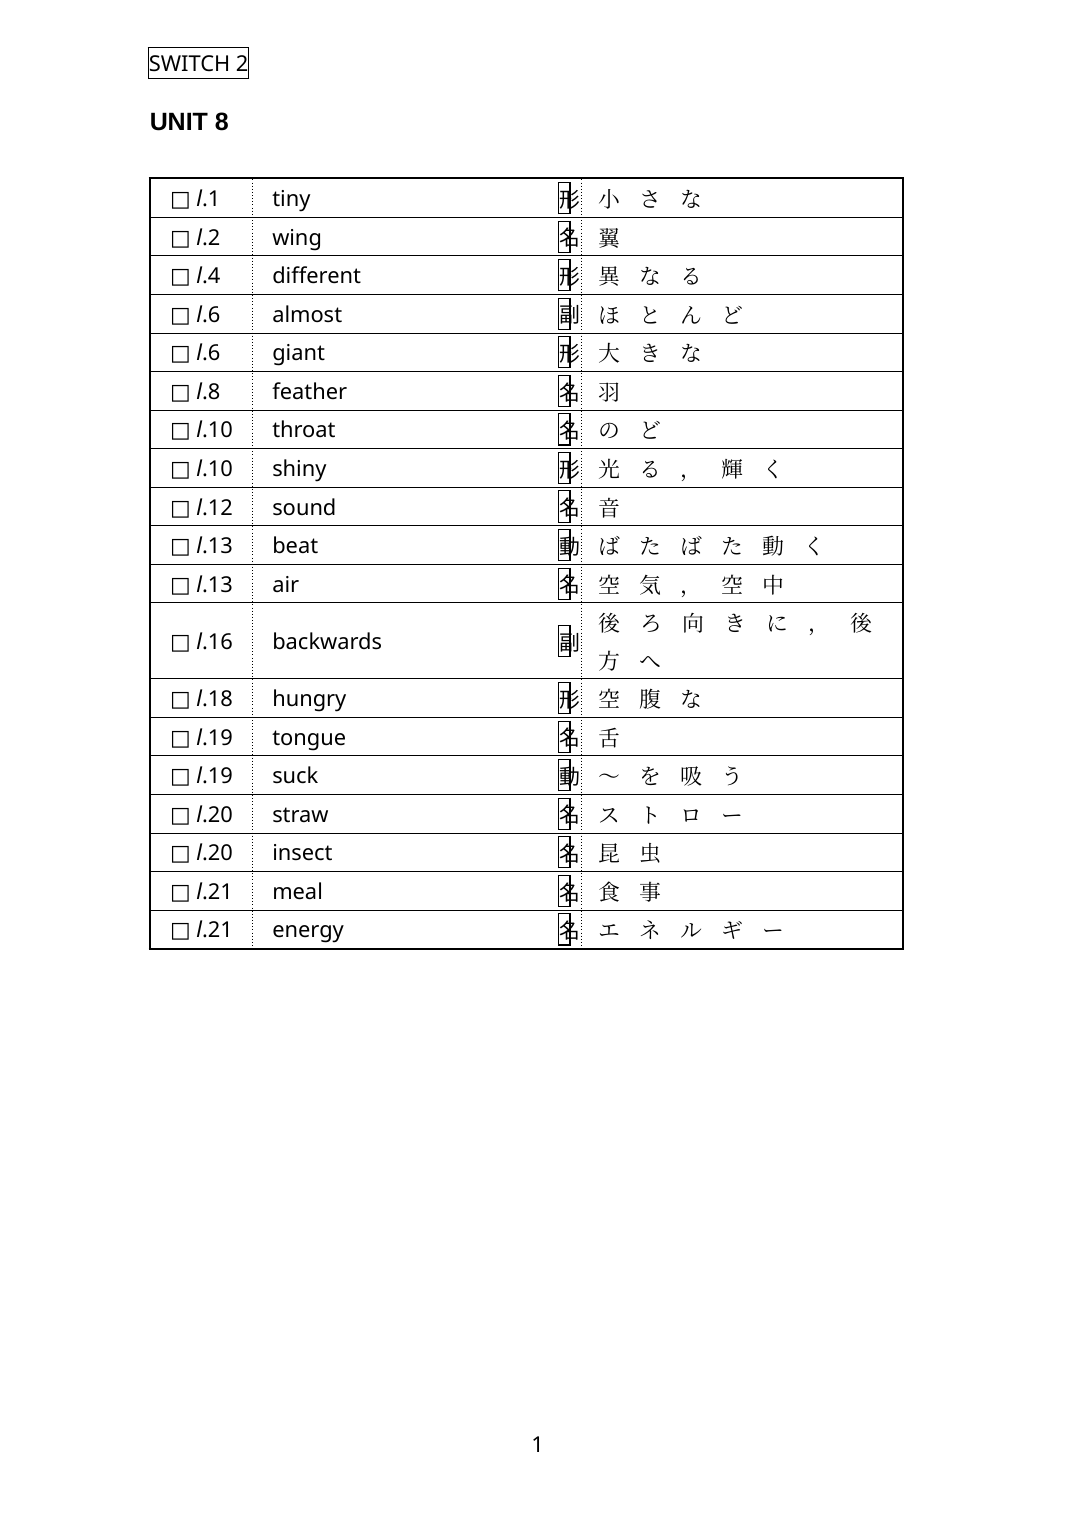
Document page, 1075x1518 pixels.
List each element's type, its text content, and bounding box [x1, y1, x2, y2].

table_cell 食事 [582, 872, 902, 909]
table_cell □ l.13 [151, 526, 253, 564]
table_cell 形 [534, 449, 582, 487]
table_cell □ l.8 [151, 372, 253, 409]
table_cell 異なる [582, 256, 902, 294]
table_cell ストロー [582, 795, 902, 832]
table_cell hungry [253, 679, 533, 717]
table_cell □ l.4 [151, 256, 253, 294]
table_cell 羽 [582, 372, 902, 409]
table_cell backwards [253, 603, 533, 678]
table_cell ほとんど [582, 295, 902, 332]
table_cell 翼 [582, 218, 902, 255]
table_cell □ l.21 [151, 872, 253, 909]
table_cell giant [253, 334, 533, 371]
table_cell 形 [534, 334, 582, 371]
table_header tiny [253, 179, 533, 217]
table_cell □ l.20 [151, 834, 253, 871]
table_cell throat [253, 411, 533, 448]
table_header 形 [534, 179, 582, 217]
table_cell □ l.18 [151, 679, 253, 717]
table_cell □ l.2 [151, 218, 253, 255]
table_cell □ l.13 [151, 565, 253, 602]
table_cell beat [253, 526, 533, 564]
table_cell 後ろ向きに，後方へ [582, 603, 902, 678]
table_header □ l.1 [151, 179, 253, 217]
table_cell insect [253, 834, 533, 871]
table_cell ～を吸う [582, 756, 902, 794]
table_cell 空腹な [582, 679, 902, 717]
table_cell suck [253, 756, 533, 794]
table_cell 名 [534, 795, 582, 832]
table_cell 舌 [582, 718, 902, 755]
table_cell shiny [253, 449, 533, 487]
table_cell □ l.6 [151, 295, 253, 332]
table_cell 名 [534, 834, 582, 871]
table_cell のど [582, 411, 902, 448]
table_cell □ l.16 [151, 603, 253, 678]
table_cell 音 [582, 488, 902, 525]
table_cell sound [253, 488, 533, 525]
table_cell different [253, 256, 533, 294]
table_cell ばたばた動く [582, 526, 902, 564]
table_cell 名 [534, 372, 582, 409]
table_header 小さな [582, 179, 902, 217]
table_cell wing [253, 218, 533, 255]
table_cell 動 [534, 526, 582, 564]
table_cell feather [253, 372, 533, 409]
table_cell tongue [253, 718, 533, 755]
table_cell 昆虫 [582, 834, 902, 871]
table_cell □ l.10 [151, 411, 253, 448]
table_cell 名 [534, 411, 582, 448]
text UNIT 8 [149, 102, 925, 140]
table_cell 名 [534, 911, 582, 948]
table_cell almost [253, 295, 533, 332]
table_cell 形 [534, 256, 582, 294]
table_cell straw [253, 795, 533, 832]
table_cell 名 [534, 488, 582, 525]
table_cell □ l.21 [151, 911, 253, 948]
table_cell 副 [534, 295, 582, 332]
table_cell 光る，輝く [582, 449, 902, 487]
table_cell 名 [534, 218, 582, 255]
table_cell energy [253, 911, 533, 948]
table_cell □ l.19 [151, 756, 253, 794]
table_cell 動 [534, 756, 582, 794]
table_cell 空気，空中 [582, 565, 902, 602]
table_cell □ l.20 [151, 795, 253, 832]
table_cell □ l.19 [151, 718, 253, 755]
table_cell 名 [534, 872, 582, 909]
table_cell 名 [534, 718, 582, 755]
table_cell air [253, 565, 533, 602]
table_cell 副 [534, 603, 582, 678]
table_cell meal [253, 872, 533, 909]
table_cell □ l.6 [151, 334, 253, 371]
table_cell □ l.10 [151, 449, 253, 487]
table_cell 大きな [582, 334, 902, 371]
table_cell 形 [534, 679, 582, 717]
table_cell 名 [534, 565, 582, 602]
table_cell □ l.12 [151, 488, 253, 525]
table_cell エネルギー [582, 911, 902, 948]
